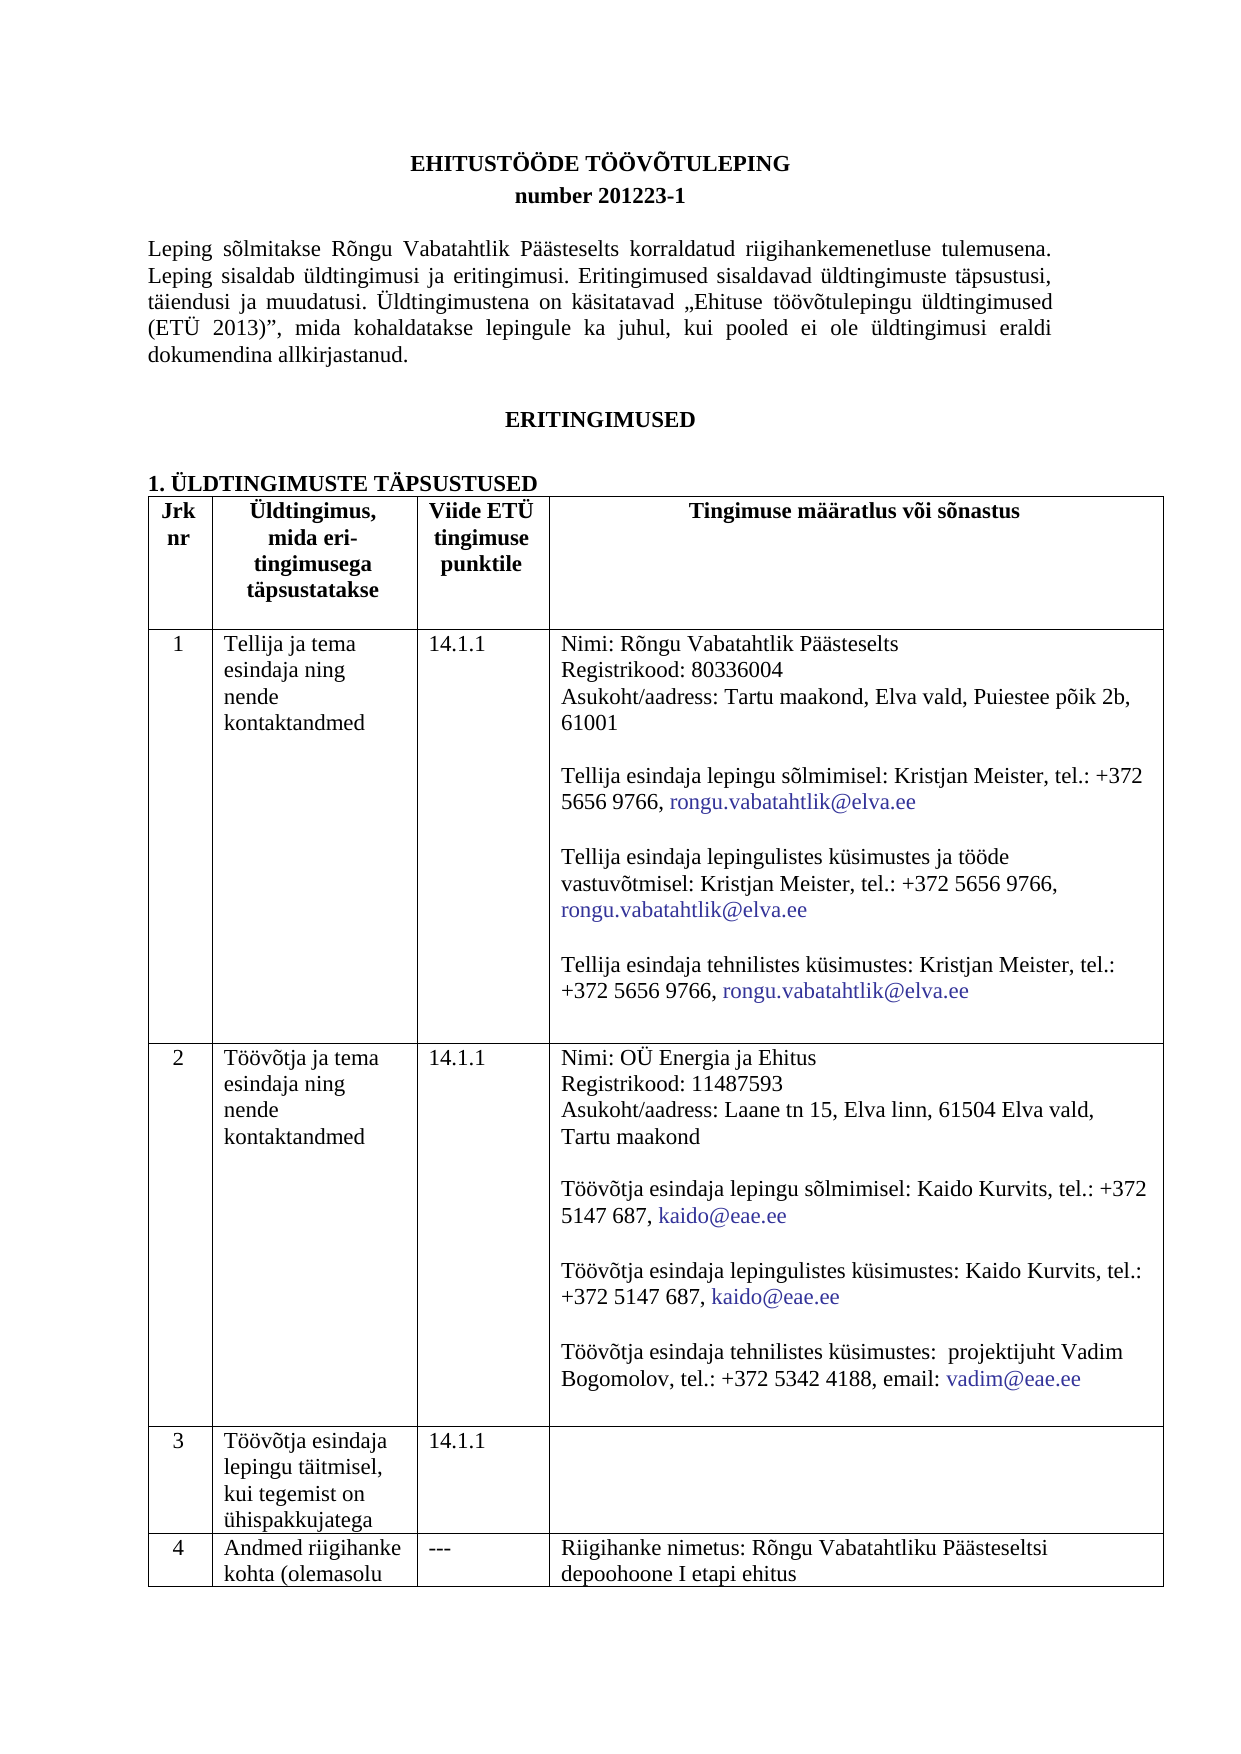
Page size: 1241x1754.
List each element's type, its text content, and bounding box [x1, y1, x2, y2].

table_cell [550, 1534, 1163, 1586]
table_header Jrk nr [149, 497, 212, 629]
table_cell Nimi: Rõngu Vabatahtlik Päästeselts Registrikood: 80336004 Asukoht/aadress: Tartu maakond, Elva vald, Puiestee põik 2b, 61001 Tellija esindaja lepingu sõlmimisel: Kristjan Meister, tel.: +372 5656 9766, rongu.vabatahtlik@elva.ee Tellija esindaja lepingulistes küsimustes ja tööde vastuvõtmisel: Kristjan Meister, tel.: +372 5656 9766, rongu.vabatahtlik@elva.ee Tellija esindaja tehnilistes küsimustes: Kristjan Meister, tel.: +372 5656 9766, rongu.vabatahtlik@elva.ee [550, 630, 1163, 1043]
table_cell Töövõtja ja tema esindaja ning nende kontaktandmed [213, 1044, 417, 1426]
table_cell 14.1.1 [418, 1427, 549, 1532]
table_cell [550, 1427, 1163, 1532]
table_cell Töövõtja esindaja lepingu täitmisel, kui tegemist on ühispakkujatega [213, 1427, 417, 1532]
table_cell Tellija ja tema esindaja ning nende kontaktandmed [213, 630, 417, 1043]
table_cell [213, 1534, 417, 1586]
table_cell 14.1.1 [418, 630, 549, 1043]
table_cell 4 [149, 1534, 212, 1586]
table_cell 2 [149, 1044, 212, 1426]
table_cell 1 [149, 630, 212, 1043]
text EHITUSTÖÖDE TÖÖVÕTULEPING [148, 150, 1053, 176]
table_cell Nimi: OÜ Energia ja Ehitus Registrikood: 11487593 Asukoht/aadress: Laane tn 15, Elva linn, 61504 Elva vald, Tartu maakond Töövõtja esindaja lepingu sõlmimisel: Kaido Kurvits, tel.: +372 5147 687, kaido@eae.ee Töövõtja esindaja lepingulistes küsimustes: Kaido Kurvits, tel.: +372 5147 687, kaido@eae.ee Töövõtja esindaja tehnilistes küsimustes: projektijuht Vadim Bogomolov, tel.: +372 5342 4188, email: vadim@eae.ee [550, 1044, 1163, 1426]
table_cell 3 [149, 1427, 212, 1532]
subtitle ERITINGIMUSED [148, 406, 1053, 432]
subtitle 1. ÜLDTINGIMUSTE TÄPSUSTUSED [148, 470, 1053, 496]
table_header Üldtingimus, mida eritingimusega täpsustatakse [213, 497, 417, 629]
table_header Viide ETÜ tingimuse punktile [418, 497, 549, 629]
table_cell --- [418, 1534, 549, 1586]
text Leping sõlmitakse Rõngu Vabatahtlik Päästeselts korraldatud riigihankemenetluse tulemusena. Leping sisaldab üldtingimusi ja eritingimusi. Eritingimused sisaldavad üldtingimuste täpsustusi, täiendusi ja muudatusi. Üldtingimustena on käsitatavad „Ehituse töövõtulepingu üldtingimused (ETÜ 2013)”, mida kohaldatakse lepingule ka juhul, kui pooled ei ole üldtingimusi eraldi dokumendina allkirjastanud. [148, 235, 1053, 367]
table_header Tingimuse määratlus või sõnastus [550, 497, 1163, 629]
text number 201223-1 [148, 183, 1053, 209]
table_cell 14.1.1 [418, 1044, 549, 1426]
